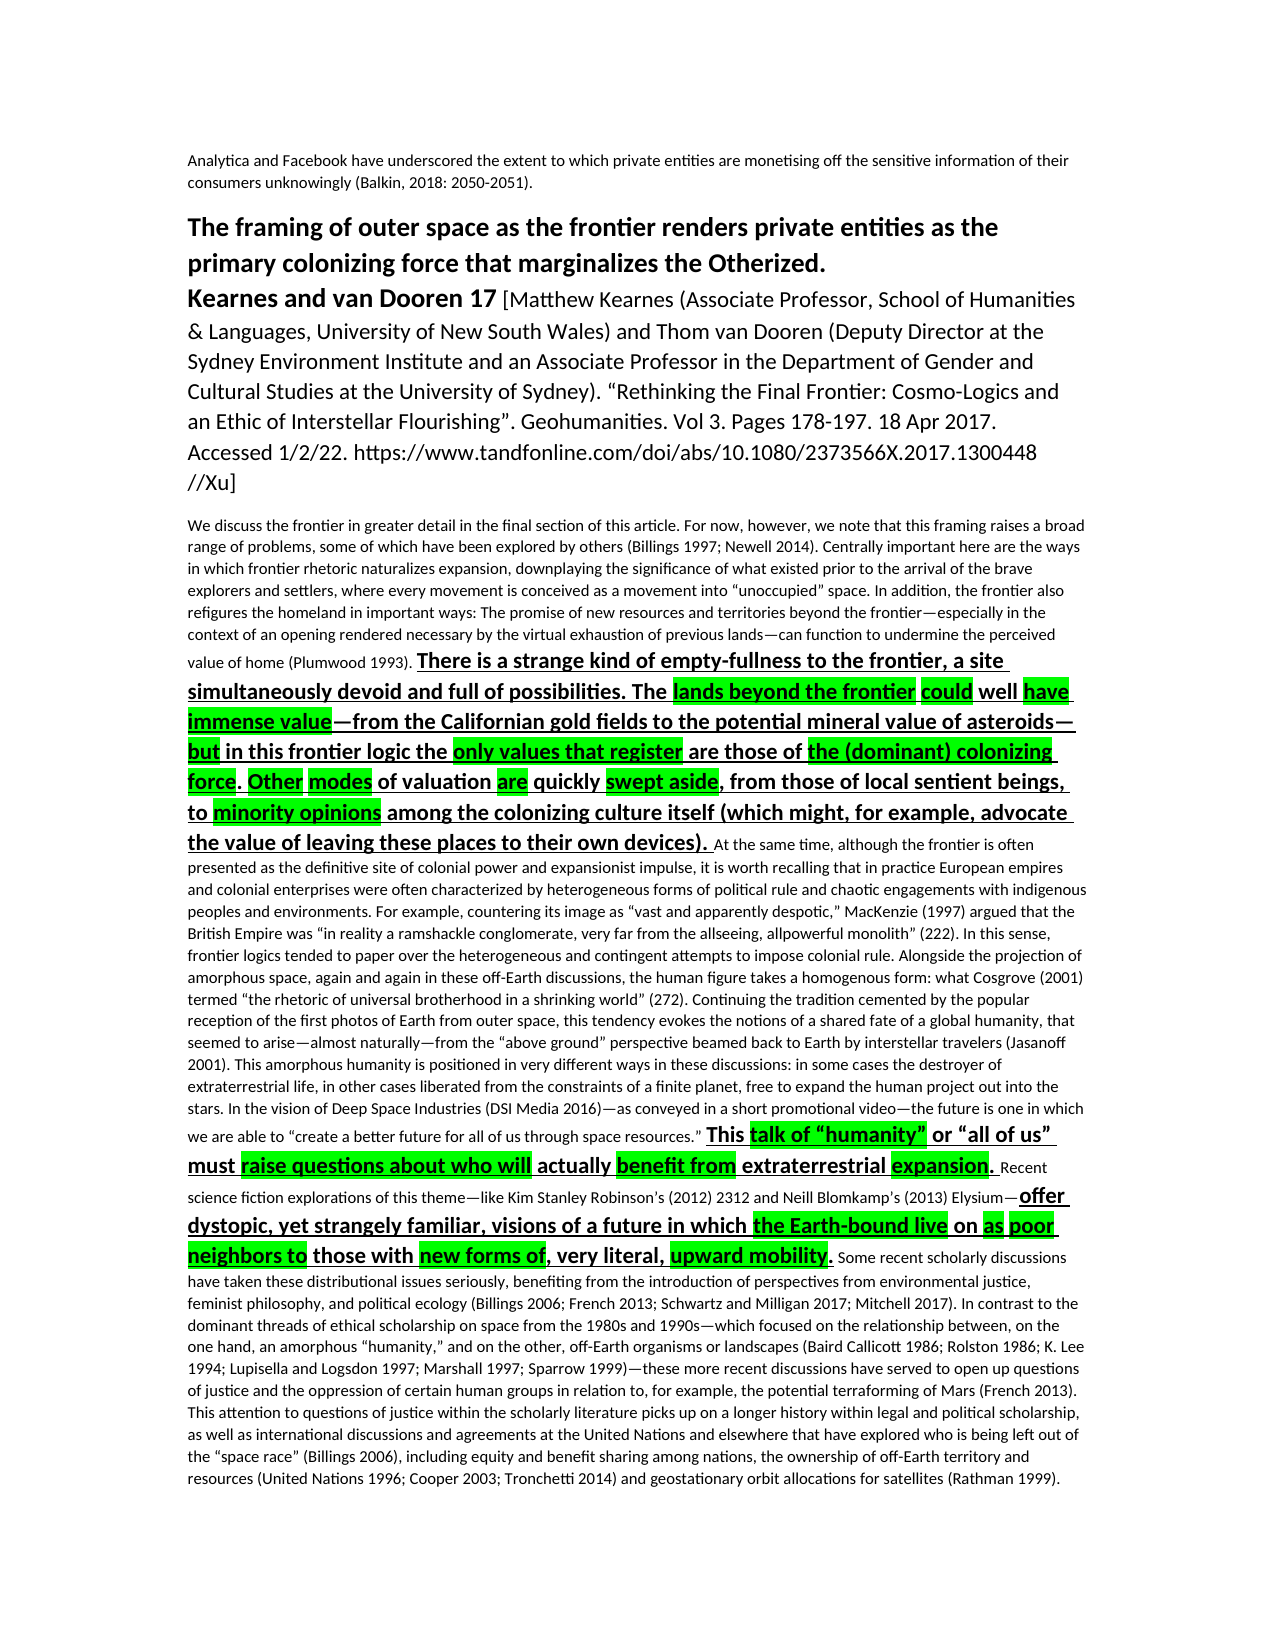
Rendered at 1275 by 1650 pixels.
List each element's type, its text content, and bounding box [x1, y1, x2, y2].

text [187, 515, 1087, 1488]
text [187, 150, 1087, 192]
subtitle The framing of outer space as the frontier renders private entities as the primary colonizing force that marginalizes the Otherized. [187, 210, 1087, 279]
text Kearnes and van Dooren 17 [Matthew Kearnes (Associate Professor, School of Humanities & Languages, University of New South Wales) and Thom van Dooren (Deputy Director at the Sydney Environment Institute and an Associate Professor in the Department of Gender and Cultural Studies at the University of Sydney). “Rethinking the Final Frontier: Cosmo-Logics and an Ethic of Interstellar Flourishing”. Geohumanities. Vol 3. Pages 178-197. 18 Apr 2017. Accessed 1/2/22. https://www.tandfonline.com/doi/abs/10.1080/2373566X.2017.1300448 //Xu] [187, 282, 1087, 496]
